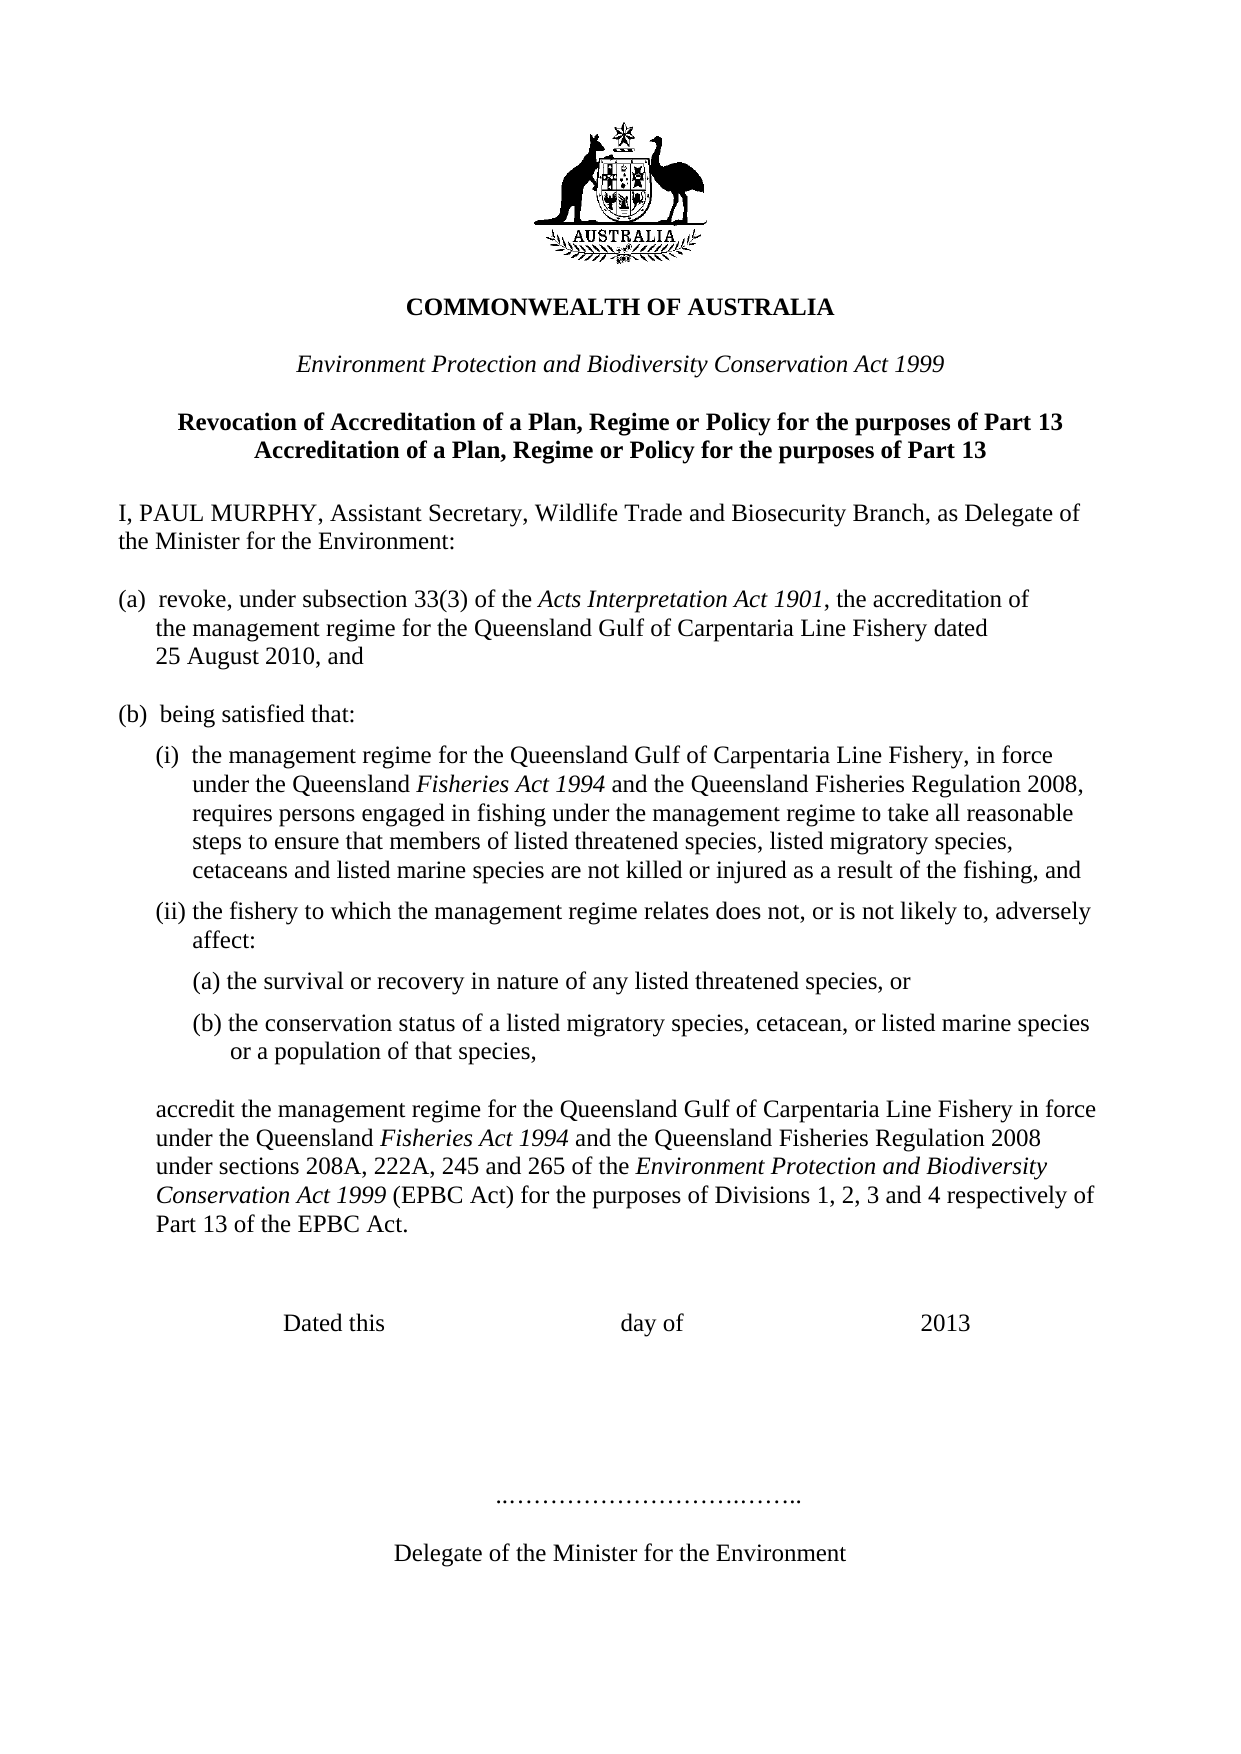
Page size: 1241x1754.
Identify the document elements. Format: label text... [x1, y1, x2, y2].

text accredit the management regime for the Queensland Gulf of Carpentaria Line Fishery in force under the Queensland Fisheries Act 1994 and the Queensland Fisheries Regulation 2008 under sections 208A, 222A, 245 and 265 of the Environment Protection and Biodiversity Conservation Act 1999 (EPBC Act) for the purposes of Divisions 1, 2, 3 and 4 respectively of Part 13 of the EPBC Act. [156, 1094, 1097, 1238]
text (i) the management regime for the Queensland Gulf of Carpentaria Line Fishery, in force under the Queensland Fisheries Act 1994 and the Queensland Fisheries Regulation 2008, requires persons engaged in fishing under the management regime to take all reasonable steps to ensure that members of listed threatened species, listed migratory species, cetaceans and listed marine species are not killed or injured as a result of the fishing, and [155, 740, 1097, 884]
text (a) revoke, under subsection 33(3) of the Acts Interpretation Act 1901, the accreditation of the management regime for the Queensland Gulf of Carpentaria Line Fishery dated 25 August 2010, and [118, 584, 1097, 670]
subtitle Dated this day of 2013 [156, 1308, 1097, 1336]
text (b) being satisfied that: [118, 699, 1097, 728]
picture [531, 118, 709, 267]
text (ii) the fishery to which the management regime relates does not, or is not likely to, adversely affect: [155, 896, 1097, 954]
text (b) the conservation status of a listed migratory species, cetacean, or listed marine species or a population of that species, [192, 1008, 1097, 1065]
text I, PAUL MURPHY, Assistant Secretary, Wildlife Trade and Biosecurity Branch, as Delegate of the Minister for the Environment: [118, 498, 1097, 555]
text ..……………………….…….. [156, 1480, 1097, 1509]
text Revocation of Accreditation of a Plan, Regime or Policy for the purposes of Part 13 [118, 407, 1122, 435]
subtitle Environment Protection and Biodiversity Conservation Act 1999 [118, 349, 1122, 378]
text COMMONWEALTH OF [118, 292, 1122, 320]
text (a) the survival or recovery in nature of any listed threatened species, or [155, 966, 1097, 995]
text Accreditation of a Plan, Regime or Policy for the purposes of Part 13 [118, 435, 1122, 464]
text Delegate of the Minister for the Environment [77, 1538, 1163, 1566]
